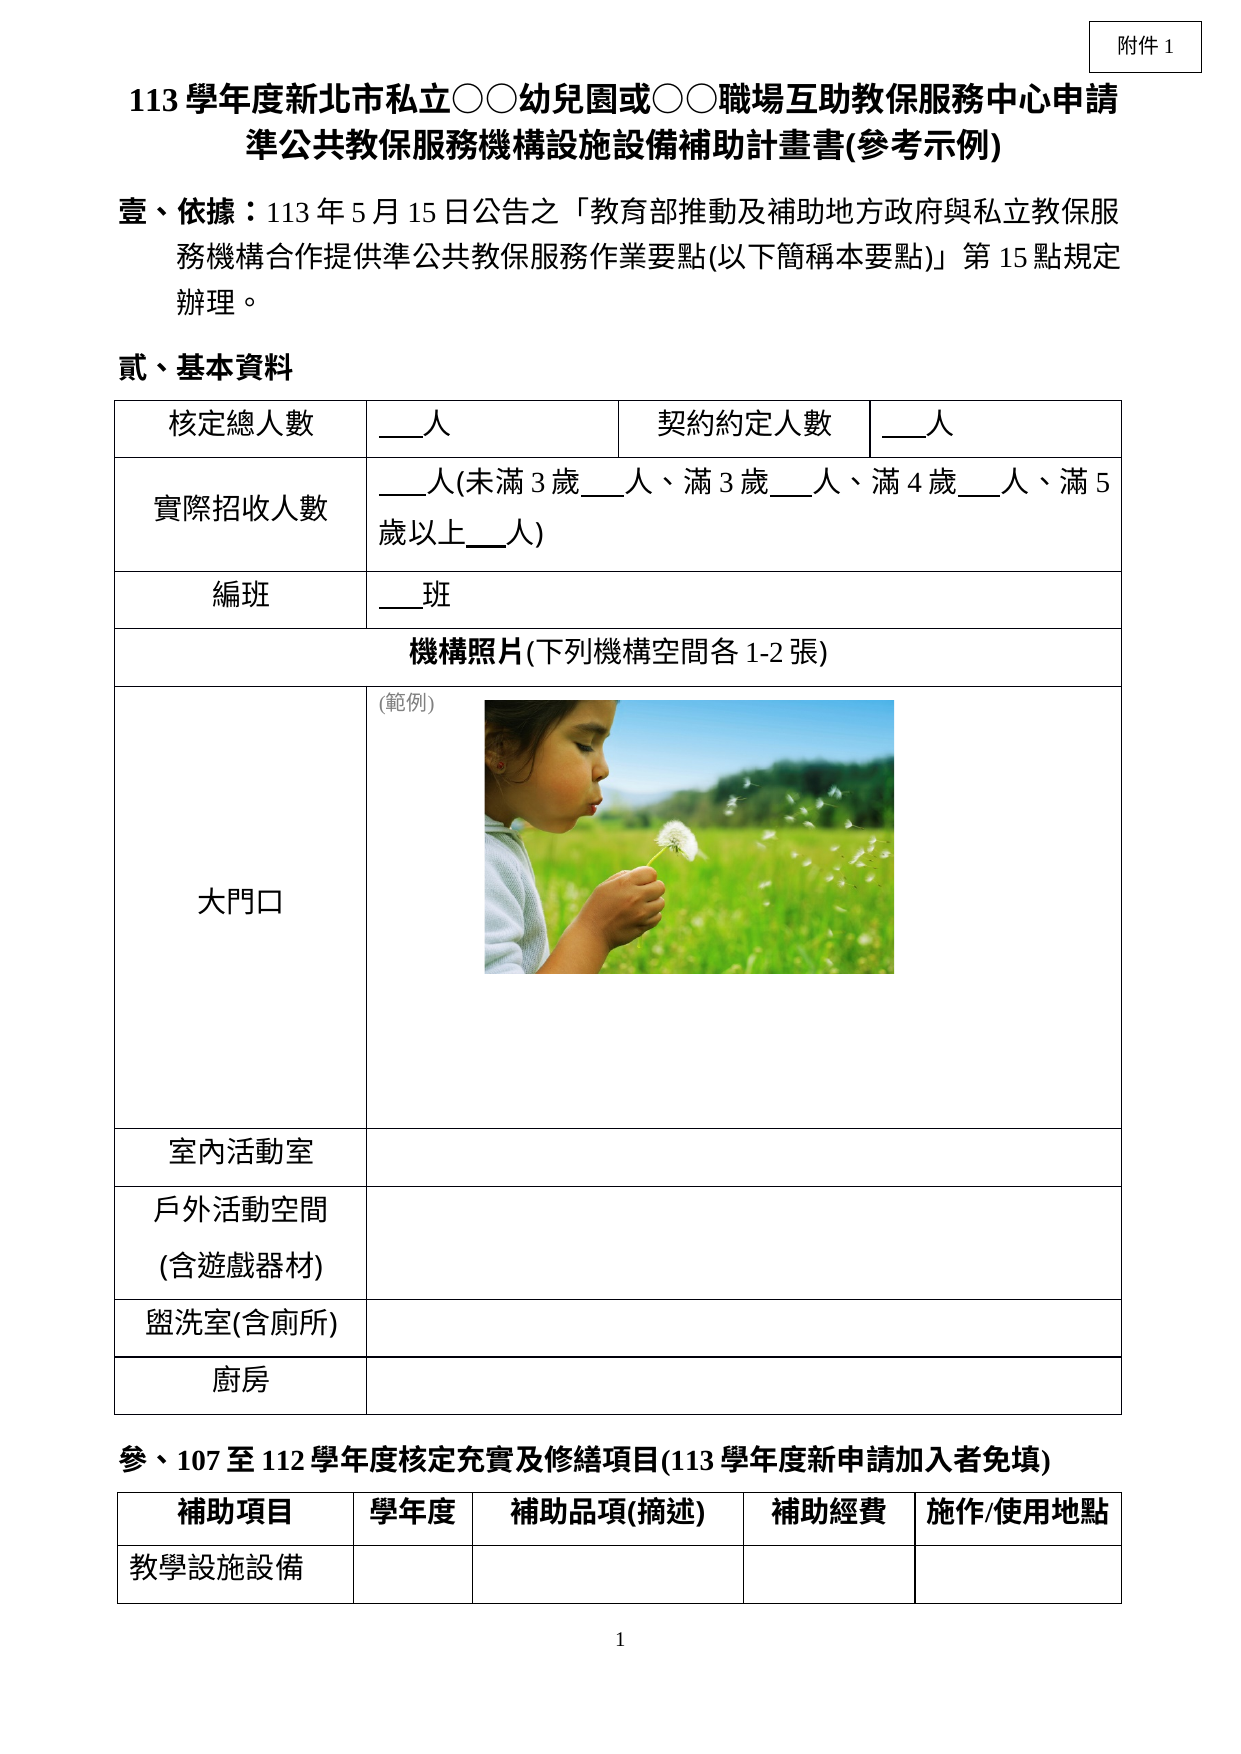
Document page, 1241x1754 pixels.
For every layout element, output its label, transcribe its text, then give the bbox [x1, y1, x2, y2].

table_cell 編班 [115, 572, 366, 628]
text 壹、依據：113年5月15日公告之「教育部推動及補助地方政府與私立教保服務機構合作提供準公共教保服務作業要點(以下簡稱本要點)」第15點規定辦理。 [118, 185, 1122, 323]
table_cell 實際招收人數 [115, 458, 366, 571]
table_cell [367, 1187, 1121, 1299]
table_header 核定總人數 [115, 401, 366, 457]
table_header 補助項目 [118, 1493, 353, 1545]
text 113學年度新北市私立○○幼兒園或○○職場互助教保服務中心申請準公共教保服務機構設施設備補助計畫書(參考示例) [124, 75, 1122, 167]
table_cell 教學設施設備 [118, 1546, 353, 1603]
table_cell 室內活動室 [115, 1129, 366, 1186]
table_cell 戶外活動空間 (含遊戲器材) [115, 1187, 366, 1299]
table_cell 班 [367, 572, 1121, 628]
table_cell [367, 1129, 1121, 1186]
table_cell [367, 1358, 1121, 1414]
table_cell 人(未滿3歲 人、滿3歲 人、滿4歲 人、滿5歲以上 人) [367, 458, 1121, 571]
table_cell [354, 1546, 472, 1603]
table_header 契約約定人數 [619, 401, 869, 457]
text 貳、基本資料 [118, 342, 1122, 387]
picture [484, 700, 895, 974]
table_header 施作/使用地點 [916, 1493, 1121, 1545]
table_header 補助經費 [744, 1493, 914, 1545]
table_header 人 [871, 401, 1121, 457]
table_cell (範例) [367, 687, 1121, 1128]
table_cell 盥洗室(含廁所) [115, 1300, 366, 1356]
table_cell 大門口 [115, 687, 366, 1128]
table_header 人 [367, 401, 618, 457]
table_header 補助品項(摘述) [473, 1493, 743, 1545]
table_cell [916, 1546, 1121, 1603]
table_cell 機構照片(下列機構空間各1-2張) [115, 629, 1121, 686]
text 參、107至112學年度核定充實及修繕項目(113學年度新申請加入者免填) [118, 1433, 1122, 1479]
table_cell [367, 1300, 1121, 1356]
table_cell [473, 1546, 743, 1603]
table_cell 廚房 [115, 1358, 366, 1414]
table_cell [744, 1546, 914, 1603]
table_header 學年度 [354, 1493, 472, 1545]
